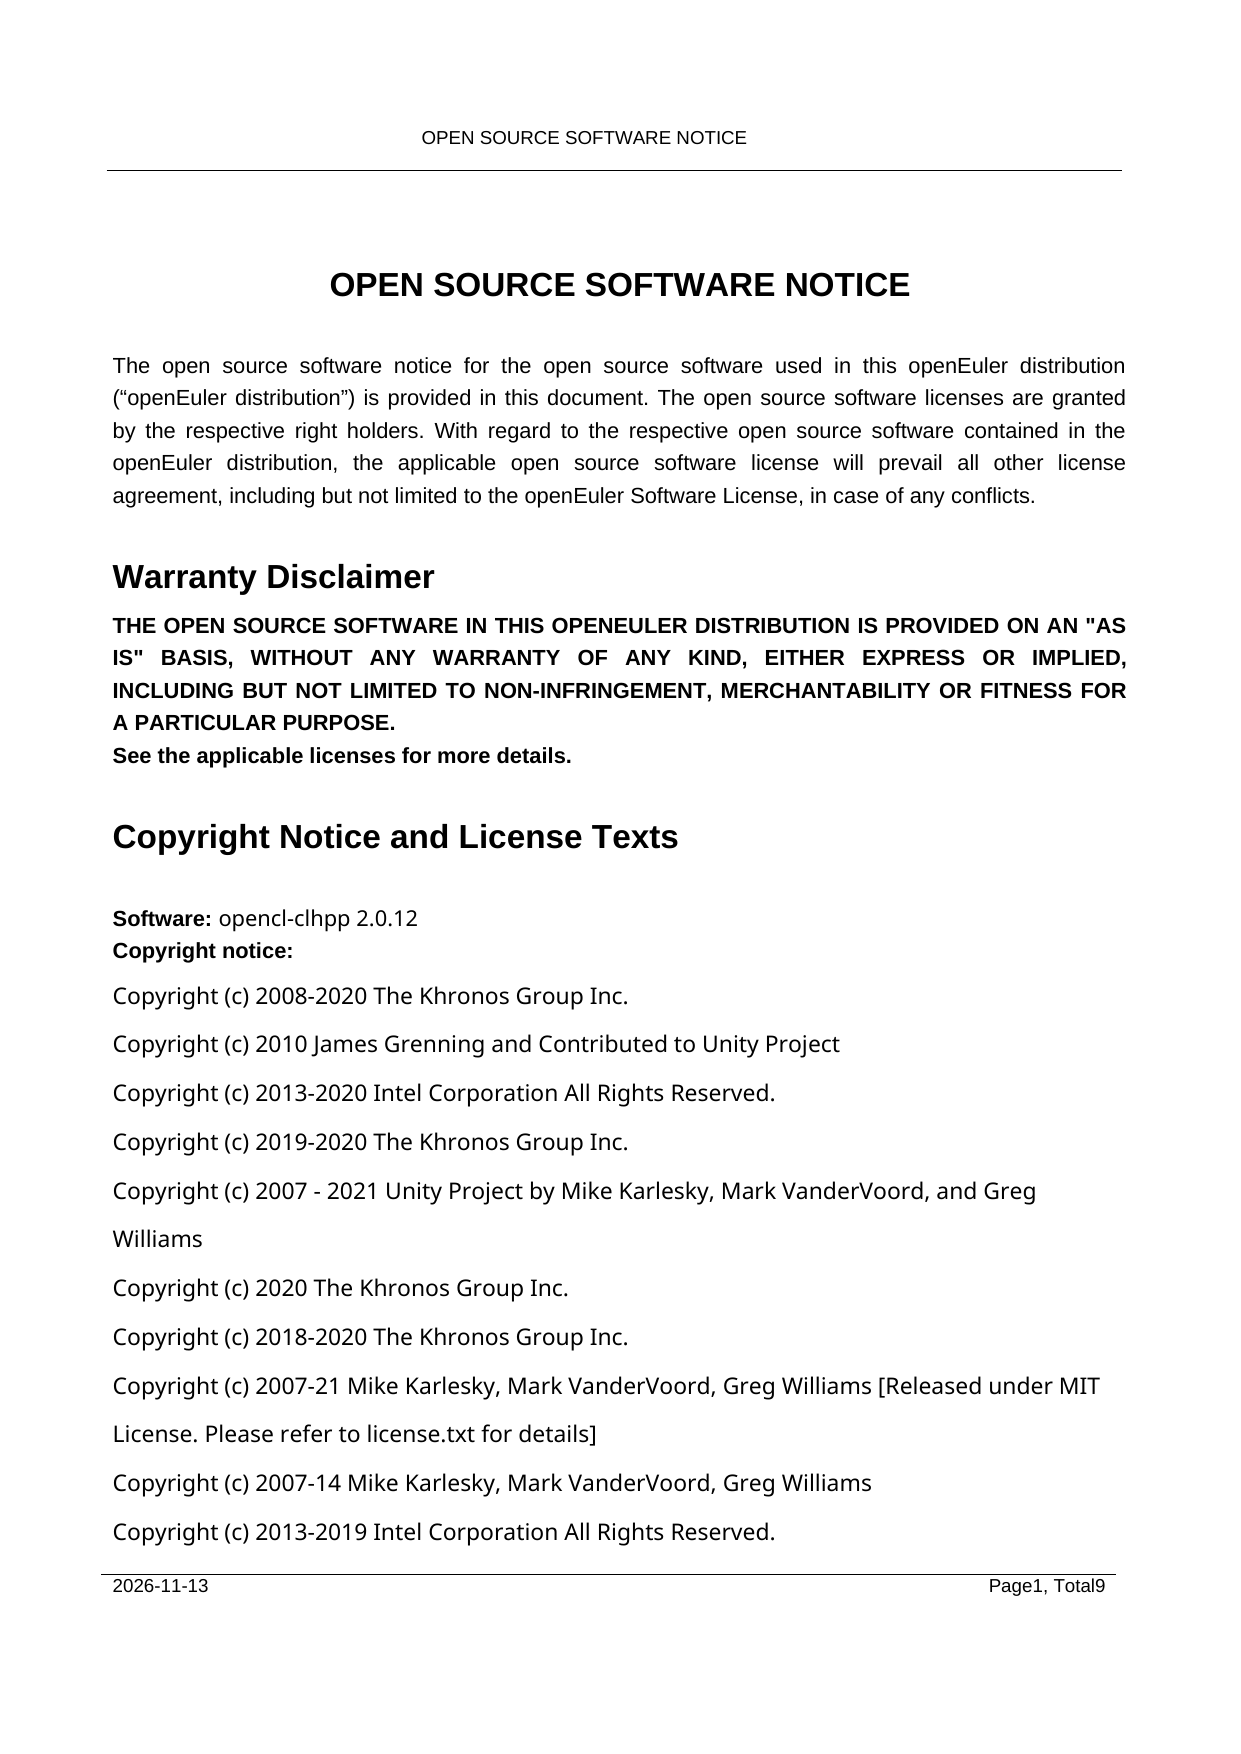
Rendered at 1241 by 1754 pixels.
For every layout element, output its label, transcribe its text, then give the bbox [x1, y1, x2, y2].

text THE OPEN SOURCE SOFTWARE IN THIS OPENEULER DISTRIBUTION IS PROVIDED ON AN "AS IS" BASIS, WITHOUT ANY WARRANTY OF ANY KIND, EITHER EXPRESS OR IMPLIED, INCLUDING BUT NOT LIMITED TO NON-INFRINGEMENT, MERCHANTABILITY OR FITNESS FOR A PARTICULAR PURPOSE. See the applicable licenses for more details. [112, 609, 1128, 771]
text OPEN SOURCE SOFTWARE NOTICE [112, 251, 1128, 316]
text The open source software notice for the open source software used in this openEuler distribution (“openEuler distribution”) is provided in this document. The open source software licenses are granted by the respective right holders. With regard to the respective open source software contained in the openEuler distribution, the applicable open source software license will prevail all other license agreement, including but not limited to the openEuler Software License, in case of any conflicts. [112, 349, 1128, 511]
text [112, 979, 1128, 1548]
text Copyright Notice and License Texts [112, 804, 1128, 869]
text Warranty Disclaimer [112, 544, 1128, 609]
text Copyright notice: [112, 934, 1128, 966]
text Software: opencl-clhpp 2.0.12 [112, 901, 1128, 934]
